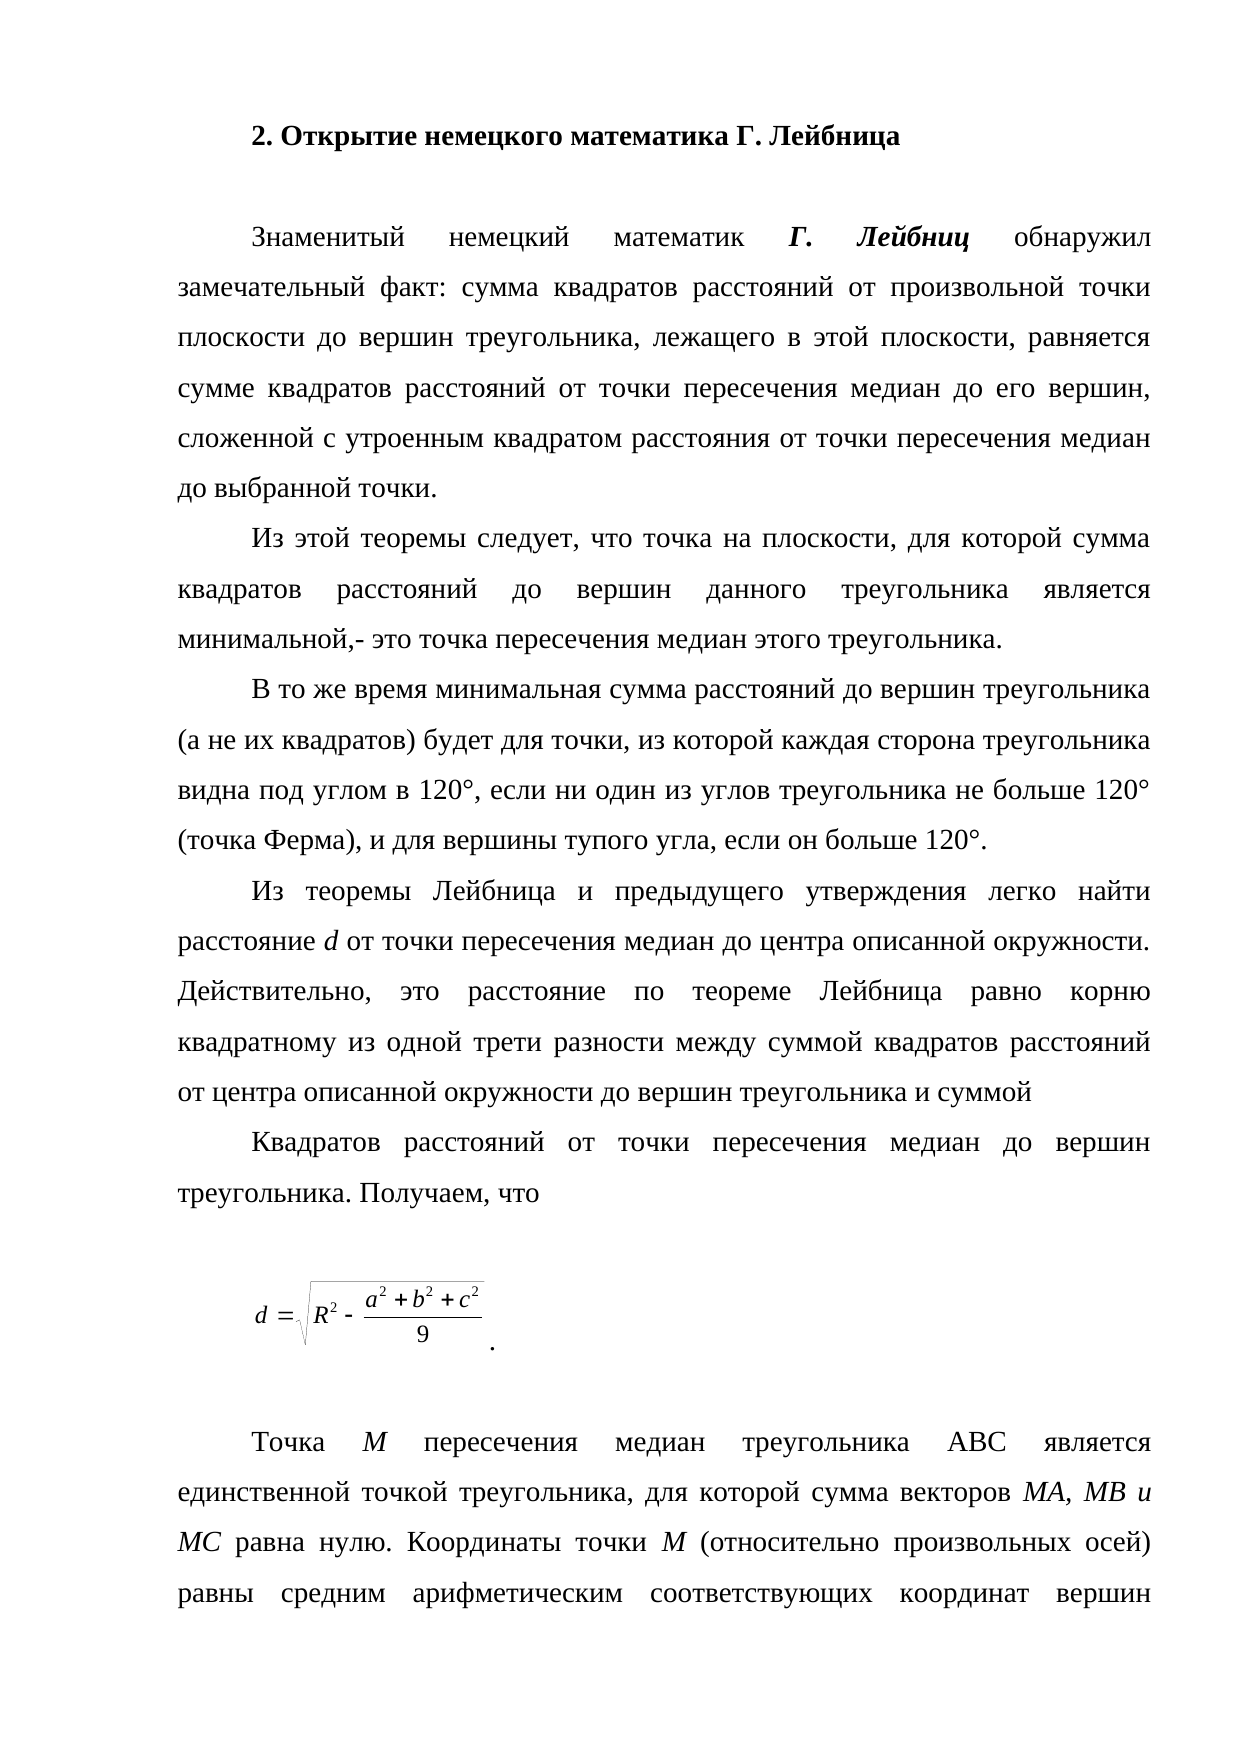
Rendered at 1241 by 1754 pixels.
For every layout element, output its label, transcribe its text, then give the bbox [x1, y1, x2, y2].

text . [177, 1275, 1152, 1357]
text Из этой теоремы следует, что точка на плоскости, для которой сумма квадратов расстояний до вершин данного треугольника является минимальной,- это точка пересечения медиан этого треугольника. [177, 521, 1152, 655]
text 2. Открытие немецкого математика Г. Лейбница [177, 118, 1152, 152]
text В то же время минимальная сумма расстояний до вершин треугольника (а не их квадратов) будет для точки, из которой каждая сторона треугольника видна под углом в 120°, если ни один из углов треугольника не больше 120° (точка Ферма), и для вершины тупого угла, если он больше 120°. [177, 672, 1152, 856]
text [177, 1424, 1152, 1608]
text Знаменитый немецкий математик Г. Лейбниц обнаружил замечательный факт: сумма квадратов расстояний от произвольной точки плоскости до вершин треугольника, лежащего в этой плоскости, равняется сумме квадратов расстояний от точки пересечения медиан до его вершин, сложенной с утроенным квадратом расстояния от точки пересечения медиан до выбранной точки. [177, 219, 1152, 504]
text Квадратов расстояний от точки пересечения медиан до вершин треугольника. Получаем, что [177, 1124, 1152, 1208]
text Из теоремы Лейбница и предыдущего утверждения легко найти расстояние d от точки пересечения медиан до центра описанной окружности. Действительно, это расстояние по теореме Лейбница равно корню квадратному из одной трети разности между суммой квадратов расстояний от центра описанной окружности до вершин треугольника и суммой [177, 873, 1152, 1108]
